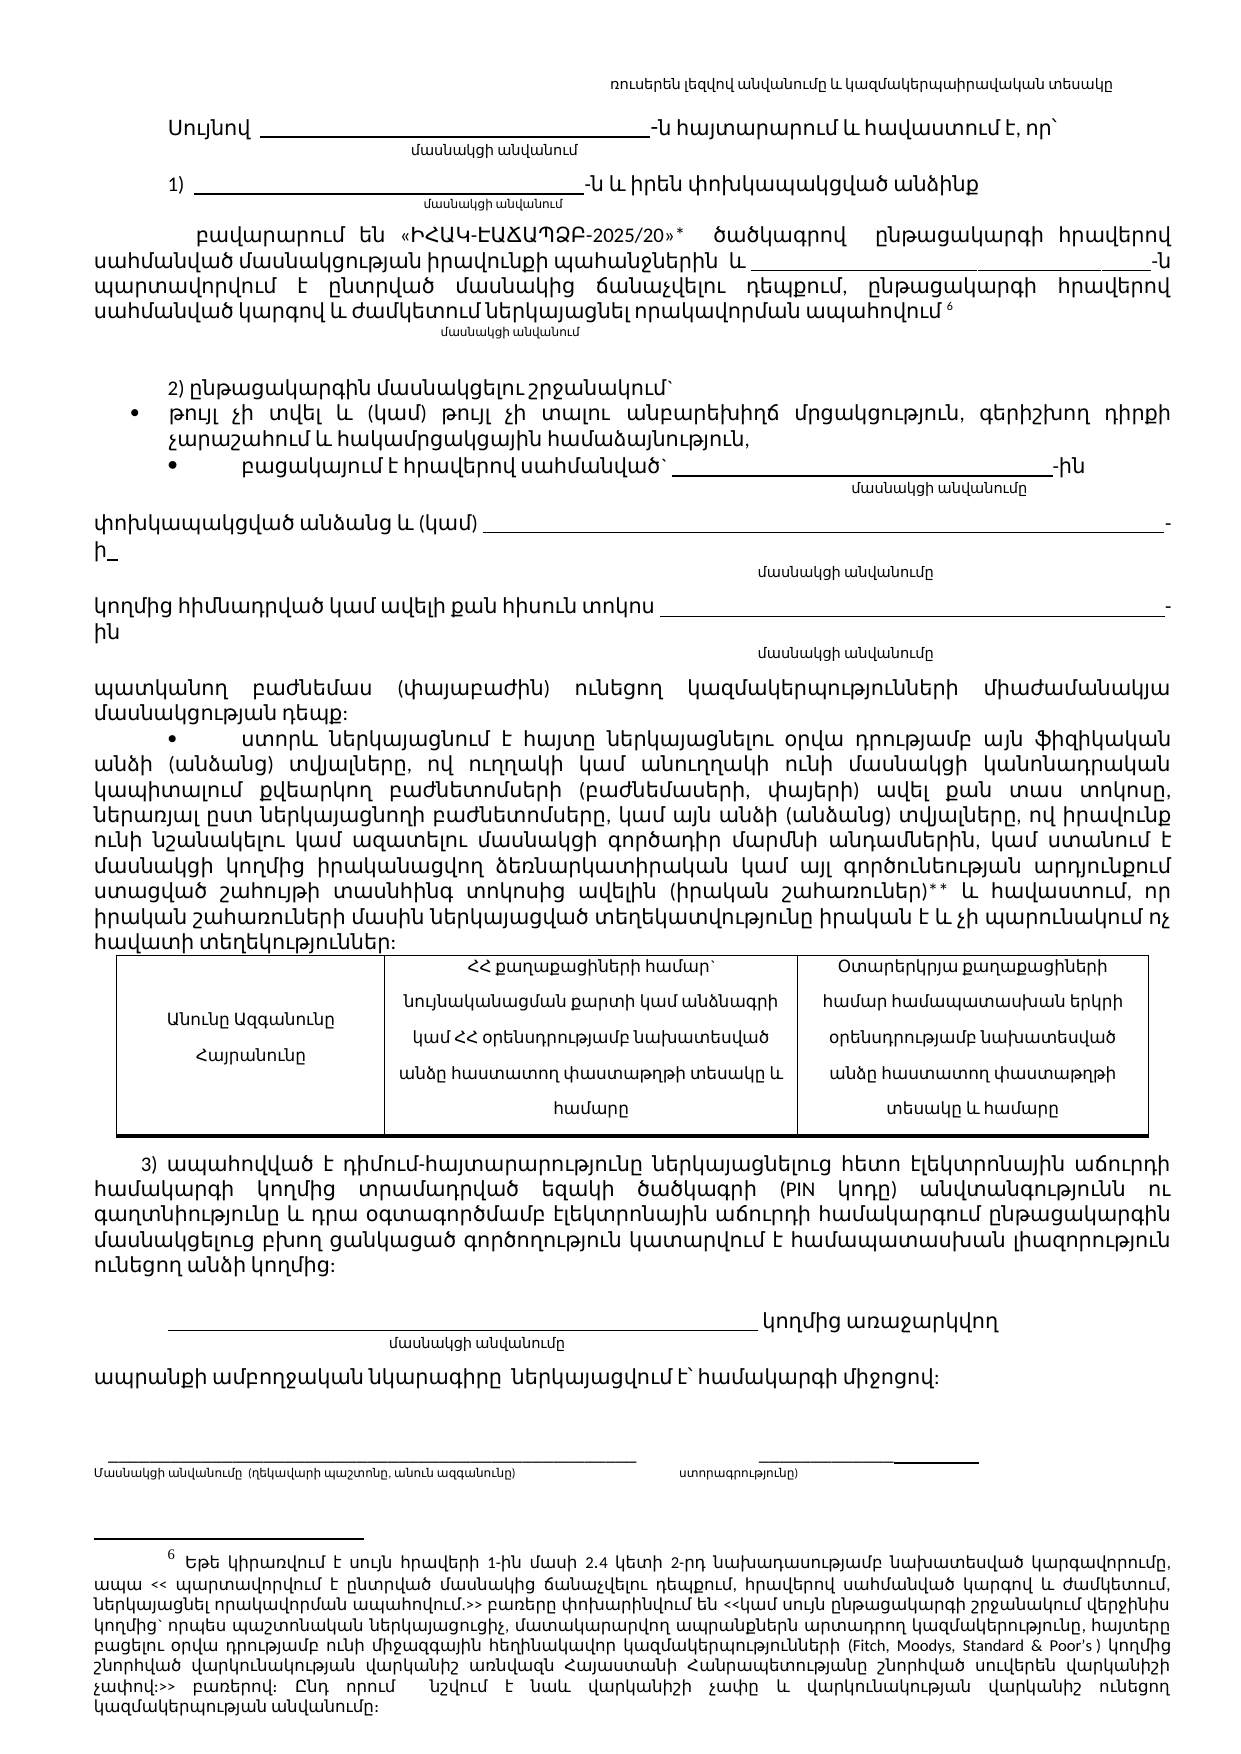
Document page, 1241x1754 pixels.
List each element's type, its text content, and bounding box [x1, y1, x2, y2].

text 3) ապահովված է դիմում-հայտարարությունը ներկայացնելուց հետո էլեկտրոնային աճուրդի համակարգի կողմից տրամադրված եզակի ծածկագրի (PIN կոդը) անվտանգությունն ու գաղտնիությունը և դրա օգտագործմամբ էլեկտրոնային աճուրդի համակարգում ընթացակարգին մասնակցելուց բխող ցանկացած գործողություն կատարվում է համապատասխան լիազորություն ունեցող անձի կողմից: [94, 1151, 1171, 1278]
table_header Անունը Ազգանունը Հայրանունը [117, 956, 384, 1134]
text մասնակցի անվանում [94, 197, 1171, 222]
text ռուսերեն լեզվով անվանումը և կազմակերպաիրավական տեսակը [536, 75, 1171, 106]
text Սույնով -ն հայտարարում և հավաստում է, որ՝ [94, 111, 1171, 141]
text կողմից առաջարկվող [94, 1308, 1171, 1334]
text մասնակցի անվանում [94, 141, 1171, 172]
text պատկանող բաժնեմաս (փայաբաժին) ունեցող կազմակերպությունների միաժամանակյա մասնակցության դեպք: [94, 675, 1171, 726]
text 1) -ն և իրեն փոխկապակցված անձինք [94, 172, 1171, 197]
table_header ՀՀ քաղաքացիների համար` նույնականացման քարտի կամ անձնագրի կամ ՀՀ օրենսդրությամբ նախատեսված անձը հաստատող փաստաթղթի տեսակը և համարը [385, 956, 797, 1134]
text կողմից հիմնադրված կամ ավելի քան հիսուն տոկոս -ին [94, 594, 1171, 644]
text մասնակցի անվանումը [94, 479, 1171, 510]
text մասնակցի անվանումը [94, 644, 1171, 675]
text բավարարում են «ԻՀԱԿ-ԷԱՃԱՊՁԲ-2025/20»* ծածկագրով ընթացակարգի հրավերով սահմանված մասնակցության իրավունքի պահանջներին և -ն պարտավորվում է ընտրված մասնակից ճանաչվելու դեպքում, ընթացակարգի հրավերով սահմանված կարգով և ժամկետում ներկայացնել որակավորման ապահովում [94, 222, 1171, 324]
list բացակայում է հրավերով սահմանված` -ին [94, 451, 1171, 479]
text մասնակցի անվանումը [94, 1334, 1171, 1364]
table_header Օտարերկրյա քաղաքացիների համար համապատասխան երկրի օրենսդրությամբ նախատեսված անձը հաստատող փաստաթղթի տեսակը և համարը [798, 956, 1148, 1134]
text մասնակցի անվանում [94, 324, 1171, 349]
text մասնակցի անվանումը [94, 563, 1171, 594]
text ապրանքի ամբողջական նկարագիրը ներկայացվում է՝ համակարգի միջոցով: [94, 1364, 1171, 1390]
list թույլ չի տվել և (կամ) թույլ չի տալու անբարեխիղճ մրցակցություն, գերիշխող դիրքի չարաշահում և հակամրցակցային համաձայնություն, [131, 400, 1171, 451]
text փոխկապակցված անձանց և (կամ) -ի [94, 510, 1171, 563]
text 2) ընթացակարգին մասնակցելու շրջանակում` [94, 375, 1171, 400]
text ___________________________________________________ _____________ Մասնակցի անվանումը (ղեկավարի պաշտոնը, անուն ազգանունը) ստորագրությունը) [94, 1441, 1171, 1491]
list ստորև ներկայացնում է հայտը ներկայացնելու օրվա դրությամբ այն ֆիզիկական անձի (անձանց) տվյալները, ով ուղղակի կամ անուղղակի ունի մասնակցի կանոնադրական կապիտալում քվեարկող բաժնետոմսերի (բաժնեմասերի, փայերի) ավել քան տաս տոկոսը, ներառյալ ըստ ներկայացնողի բաժնետոմսերը, կամ այն անձի (անձանց) տվյալները, ով իրավունք ունի նշանակելու կամ ազատելու մասնակցի գործադիր մարմնի անդամներին, կամ ստանում է մասնակցի կողմից իրականացվող ձեռնարկատիրական կամ այլ գործունեության արդյունքում ստացված շահույթի տասնհինգ տոկոսից ավելին (իրական շահառուներ)** և հավաստում, որ իրական շահառուների մասին ներկայացված տեղեկատվությունը իրական է և չի պարունակում ոչ հավատի տեղեկություններ: [94, 726, 1171, 955]
